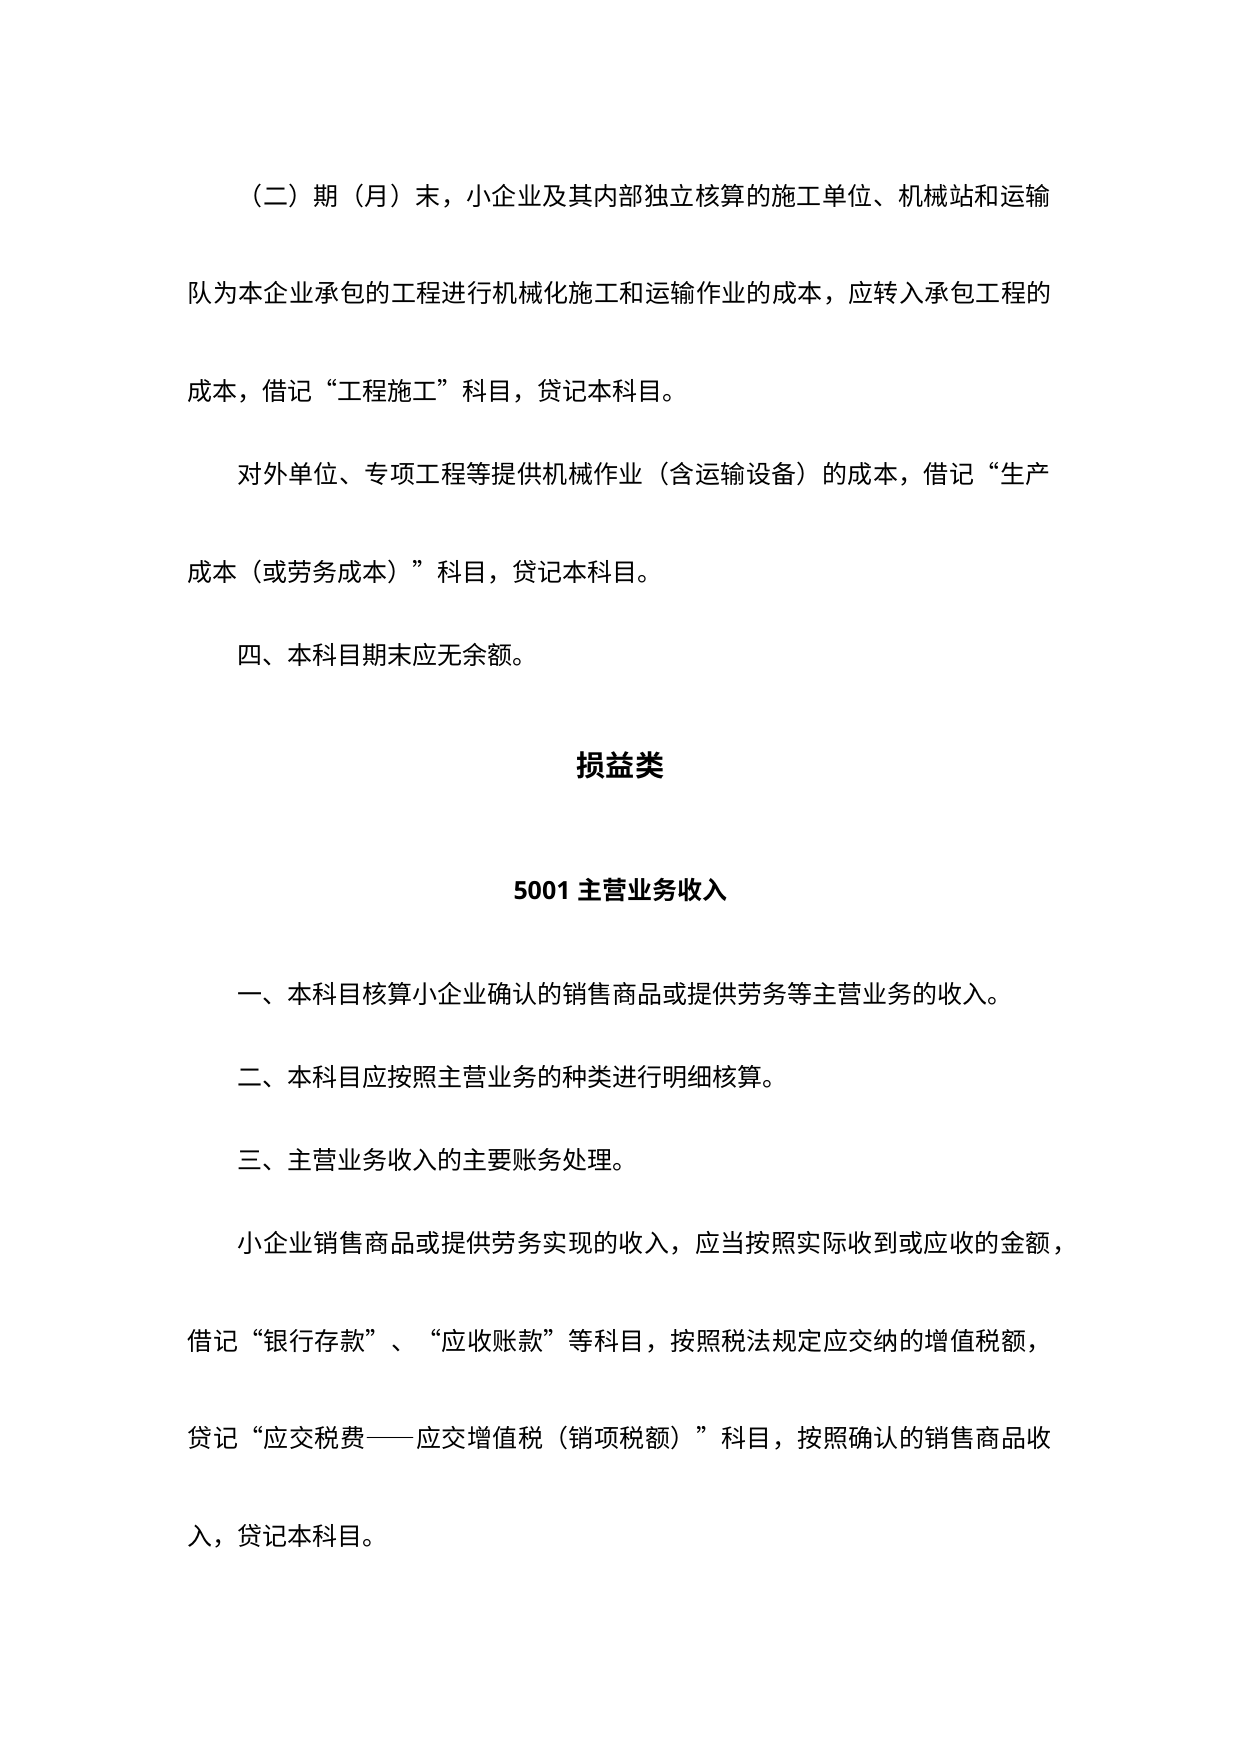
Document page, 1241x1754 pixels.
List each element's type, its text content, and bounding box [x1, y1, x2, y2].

text 三、主营业务收入的主要账务处理。 [187, 1126, 1053, 1191]
subtitle 损益类 [187, 731, 1053, 796]
text 二、本科目应按照主营业务的种类进行明细核算。 [187, 1043, 1053, 1108]
text 小企业销售商品或提供劳务实现的收入，应当按照实际收到或应收的金额，借记“银行存款”、“应收账款”等科目，按照税法规定应交纳的增值税额，贷记“应交税费——应交增值税（销项税额）”科目，按照确认的销售商品收入，贷记本科目。 [187, 1209, 1053, 1567]
text 对外单位、专项工程等提供机械作业（含运输设备）的成本，借记“生产成本（或劳务成本）”科目，贷记本科目。 [187, 440, 1053, 603]
subtitle 5001 主营业务收入 [187, 856, 1053, 921]
text 一、本科目核算小企业确认的销售商品或提供劳务等主营业务的收入。 [187, 960, 1053, 1025]
text 四、本科目期末应无余额。 [187, 621, 1053, 686]
text （二）期（月）末，小企业及其内部独立核算的施工单位、机械站和运输队为本企业承包的工程进行机械化施工和运输作业的成本，应转入承包工程的成本，借记“工程施工”科目，贷记本科目。 [187, 162, 1053, 422]
